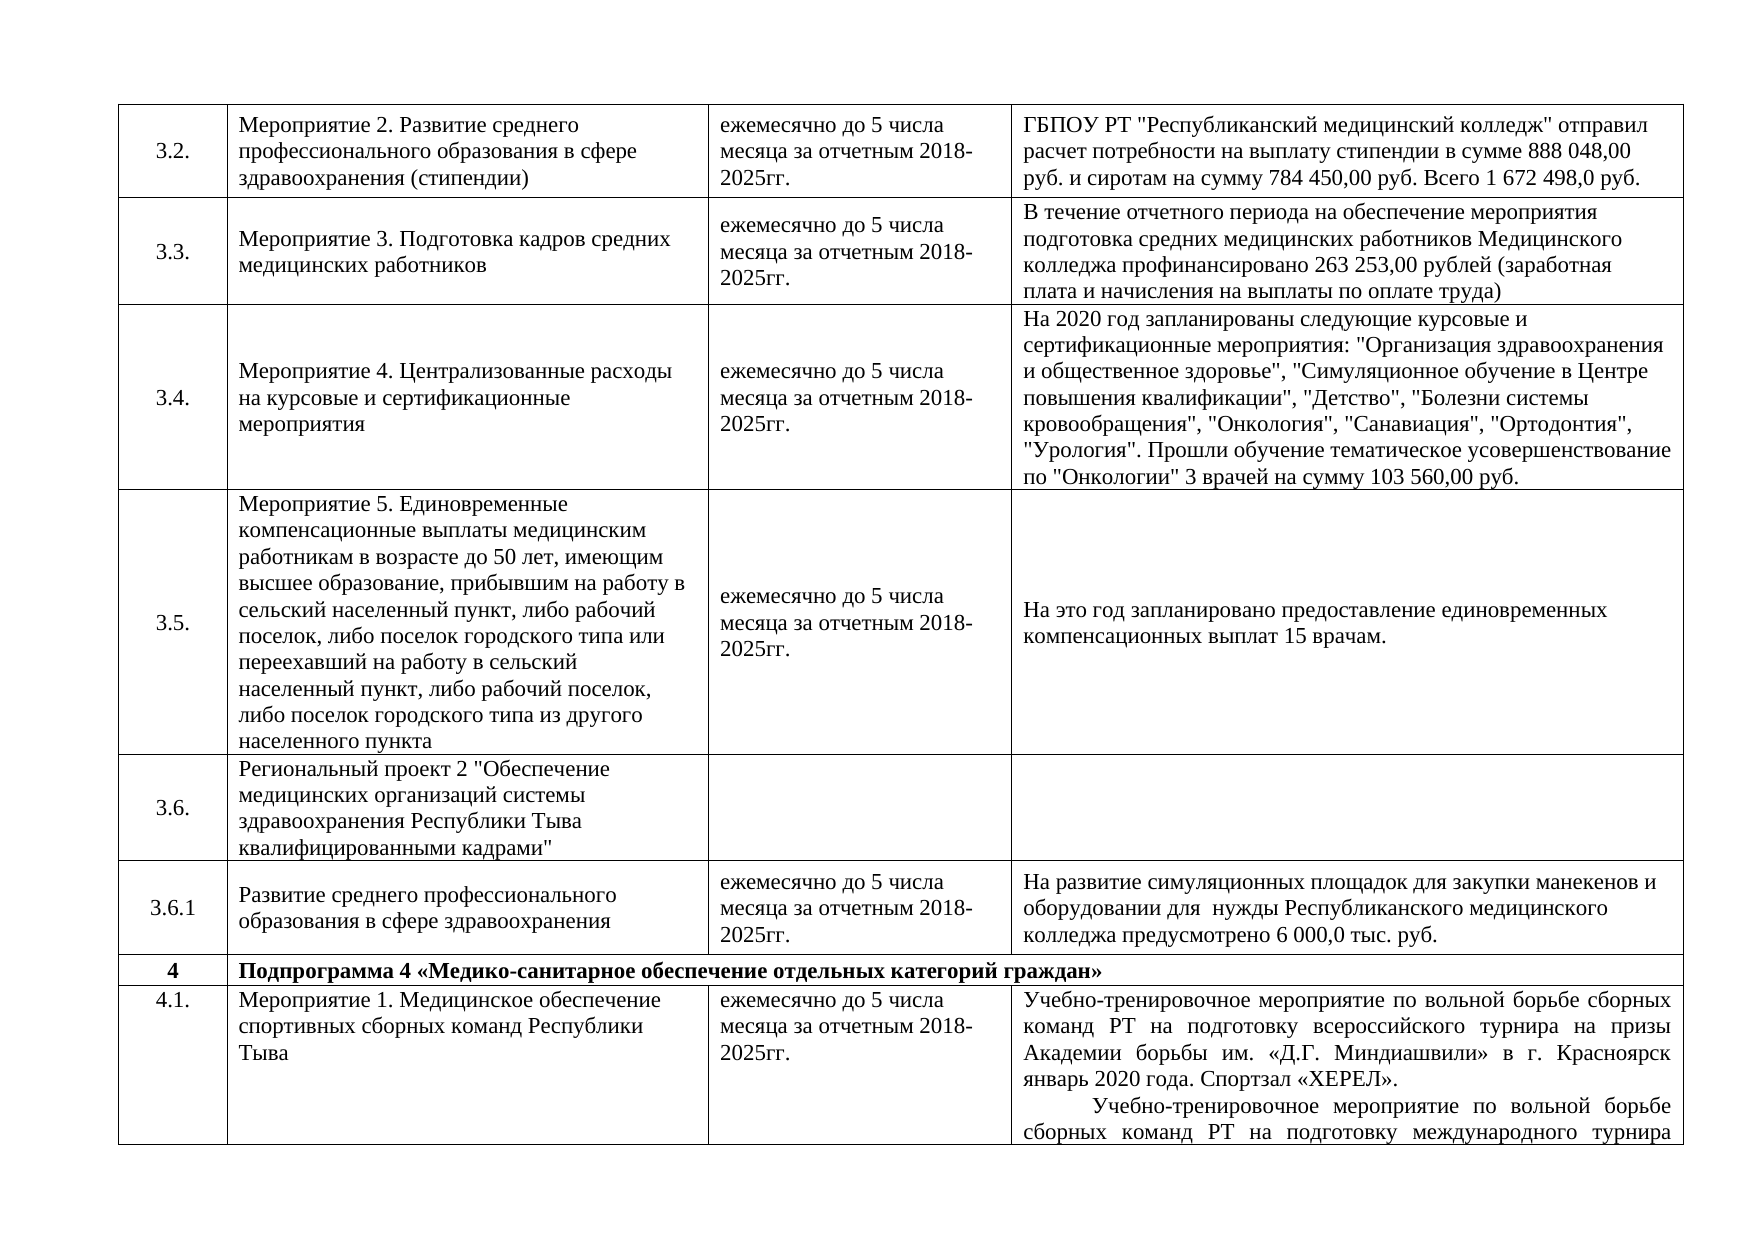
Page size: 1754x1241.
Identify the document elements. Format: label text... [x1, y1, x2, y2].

table_cell 4 [119, 955, 227, 985]
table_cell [1012, 986, 1683, 1144]
table_cell 3.2. [119, 105, 227, 197]
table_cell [709, 105, 1011, 197]
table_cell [709, 986, 1011, 1144]
table_cell Мероприятие 3. Подготовка кадров средних медицинских работников [228, 198, 708, 304]
table_cell ежемесячно до 5 числа месяца за отчетным 2018-2025гг. [709, 861, 1011, 954]
table_cell На 2020 год запланированы следующие курсовые и сертификационные мероприятия: "Организация здравоохранения и общественное здоровье", "Симуляционное обучение в Центре повышения квалификации", "Детство", "Болезни системы кровообращения", "Онкология", "Санавиация", "Ортодонтия", "Урология". Прошли обучение тематическое усовершенствование по "Онкологии" 3 врачей на сумму 103 560,00 руб. [1012, 305, 1683, 489]
table_cell ежемесячно до 5 числа месяца за отчетным 2018-2025гг. [709, 305, 1011, 489]
table_cell 3.5. [119, 490, 227, 754]
table_cell 3.4. [119, 305, 227, 489]
table_cell 4.1. [119, 986, 227, 1144]
table_cell [709, 755, 1011, 860]
table_cell Региональный проект 2 "Обеспечение медицинских организаций системы здравоохранения Республики Тыва квалифицированными кадрами" [228, 755, 708, 860]
table_cell Мероприятие 4. Централизованные расходы на курсовые и сертификационные мероприятия [228, 305, 708, 489]
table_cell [228, 986, 708, 1144]
table_cell В течение отчетного периода на обеспечение мероприятия подготовка средних медицинских работников Медицинского колледжа профинансировано 263 253,00 рублей (заработная плата и начисления на выплаты по оплате труда) [1012, 198, 1683, 304]
table_cell На это год запланировано предоставление единовременных компенсационных выплат 15 врачам. [1012, 490, 1683, 754]
table_cell На развитие симуляционных площадок для закупки манекенов и оборудовании для нужды Республиканского медицинского колледжа предусмотрено 6 000,0 тыс. руб. [1012, 861, 1683, 954]
table_cell ежемесячно до 5 числа месяца за отчетным 2018-2025гг. [709, 490, 1011, 754]
table_cell Развитие среднего профессионального образования в сфере здравоохранения [228, 861, 708, 954]
table_cell Мероприятие 5. Единовременные компенсационные выплаты медицинским работникам в возрасте до 50 лет, имеющим высшее образование, прибывшим на работу в сельский населенный пункт, либо рабочий поселок, либо поселок городского типа или переехавший на работу в сельский населенный пункт, либо рабочий поселок, либо поселок городского типа из другого населенного пункта [228, 490, 708, 754]
table_cell 3.3. [119, 198, 227, 304]
table_cell 3.6. [119, 755, 227, 860]
table_cell ГБПОУ РТ "Республиканский медицинский колледж" отправил расчет потребности на выплату стипендии в сумме 888 048,00 руб. и сиротам на сумму 784 450,00 руб. Всего 1 672 498,0 руб. [1012, 105, 1683, 197]
table_cell 3.6.1 [119, 861, 227, 954]
table_cell ежемесячно до 5 числа месяца за отчетным 2018-2025гг. [709, 198, 1011, 304]
table_cell Подпрограмма 4 «Медико-санитарное обеспечение отдельных категорий граждан» [228, 955, 1683, 985]
table_cell Мероприятие 2. Развитие среднего профессионального образования в сфере здравоохранения (стипендии) [228, 105, 708, 197]
table_cell [1012, 755, 1683, 860]
